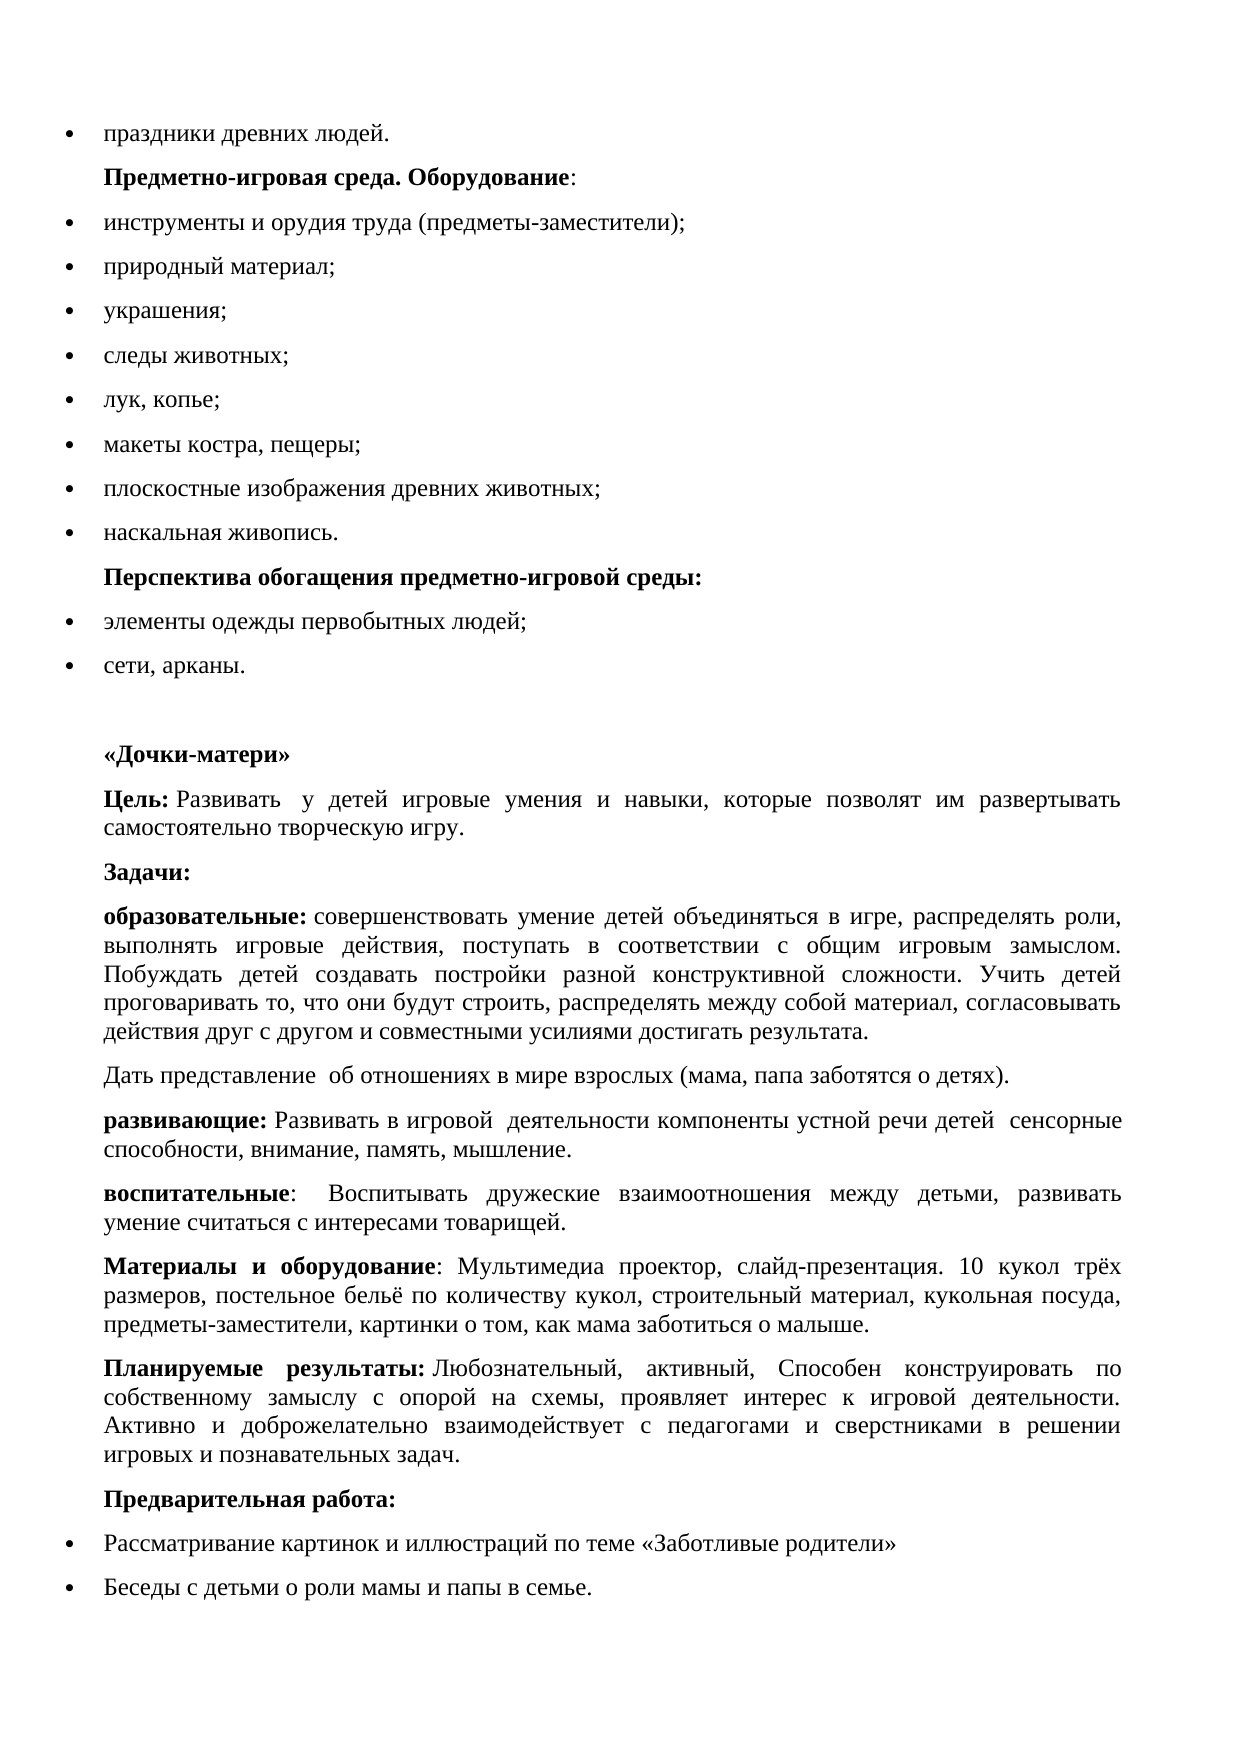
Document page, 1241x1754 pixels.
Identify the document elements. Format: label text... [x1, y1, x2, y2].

list наскальная живопись. [66, 517, 1122, 546]
list следы животных; [66, 340, 1122, 369]
text Предварительная работа: [103, 1484, 1122, 1512]
list плоскостные изображения древних животных; [66, 473, 1122, 502]
list лук, копье; [66, 384, 1122, 413]
text образовательные: совершенствовать умение детей объединяться в игре, распределять роли, выполнять игровые действия, поступать в соответствии с общим игровым замыслом. Побуждать детей создавать постройки разной конструктивной сложности. Учить детей проговаривать то, что они будут строить, распределять между собой материал, согласовывать действия друг с другом и совместными усилиями достигать результата. [103, 901, 1122, 1045]
list Беседы с детьми о роли мамы и папы в семье. [66, 1572, 1122, 1601]
text воспитательные: Воспитывать дружеские взаимоотношения между детьми, развивать умение считаться с интересами товарищей. [103, 1178, 1122, 1236]
text Дать представление об отношениях в мире взрослых (мама, папа заботятся о детях). [103, 1061, 1122, 1089]
list сети, арканы. [66, 651, 1122, 679]
text Задачи: [103, 857, 1122, 886]
text Цель: Развивать у детей игровые умения и навыки, которые позволят им развертывать самостоятельно творческую игру. [103, 784, 1122, 841]
list украшения; [66, 296, 1122, 324]
list Рассматривание картинок и иллюстраций по теме «Заботливые родители» [66, 1528, 1122, 1557]
list макеты костра, пещеры; [66, 429, 1122, 457]
text «Дочки-матери» [103, 739, 1122, 768]
text Предметно-игровая среда. Оборудование: [103, 162, 1122, 191]
list инструменты и орудия труда (предметы-заместители); [66, 207, 1122, 236]
text развивающие: Развивать в игровой деятельности компоненты устной речи детей сенсорные способности, внимание, память, мышление. [103, 1105, 1122, 1162]
list природный материал; [66, 251, 1122, 280]
list элементы одежды первобытных людей; [66, 606, 1122, 635]
text Планируемые результаты: Любознательный, активный, Способен конструировать по собственному замыслу с опорой на схемы, проявляет интерес к игровой деятельности. Активно и доброжелательно взаимодействует с педагогами и сверстниками в решении игровых и познавательных задач. [103, 1353, 1122, 1468]
text Материалы и оборудование: Мультимедиа проектор, слайд-презентация. 10 кукол трёх размеров, постельное бельё по количеству кукол, строительный материал, кукольная посуда, предметы-заместители, картинки о том, как мама заботиться о малыше. [103, 1251, 1122, 1337]
text Перспектива обогащения предметно-игровой среды: [103, 562, 1122, 591]
list праздники древних людей. [66, 118, 1122, 147]
